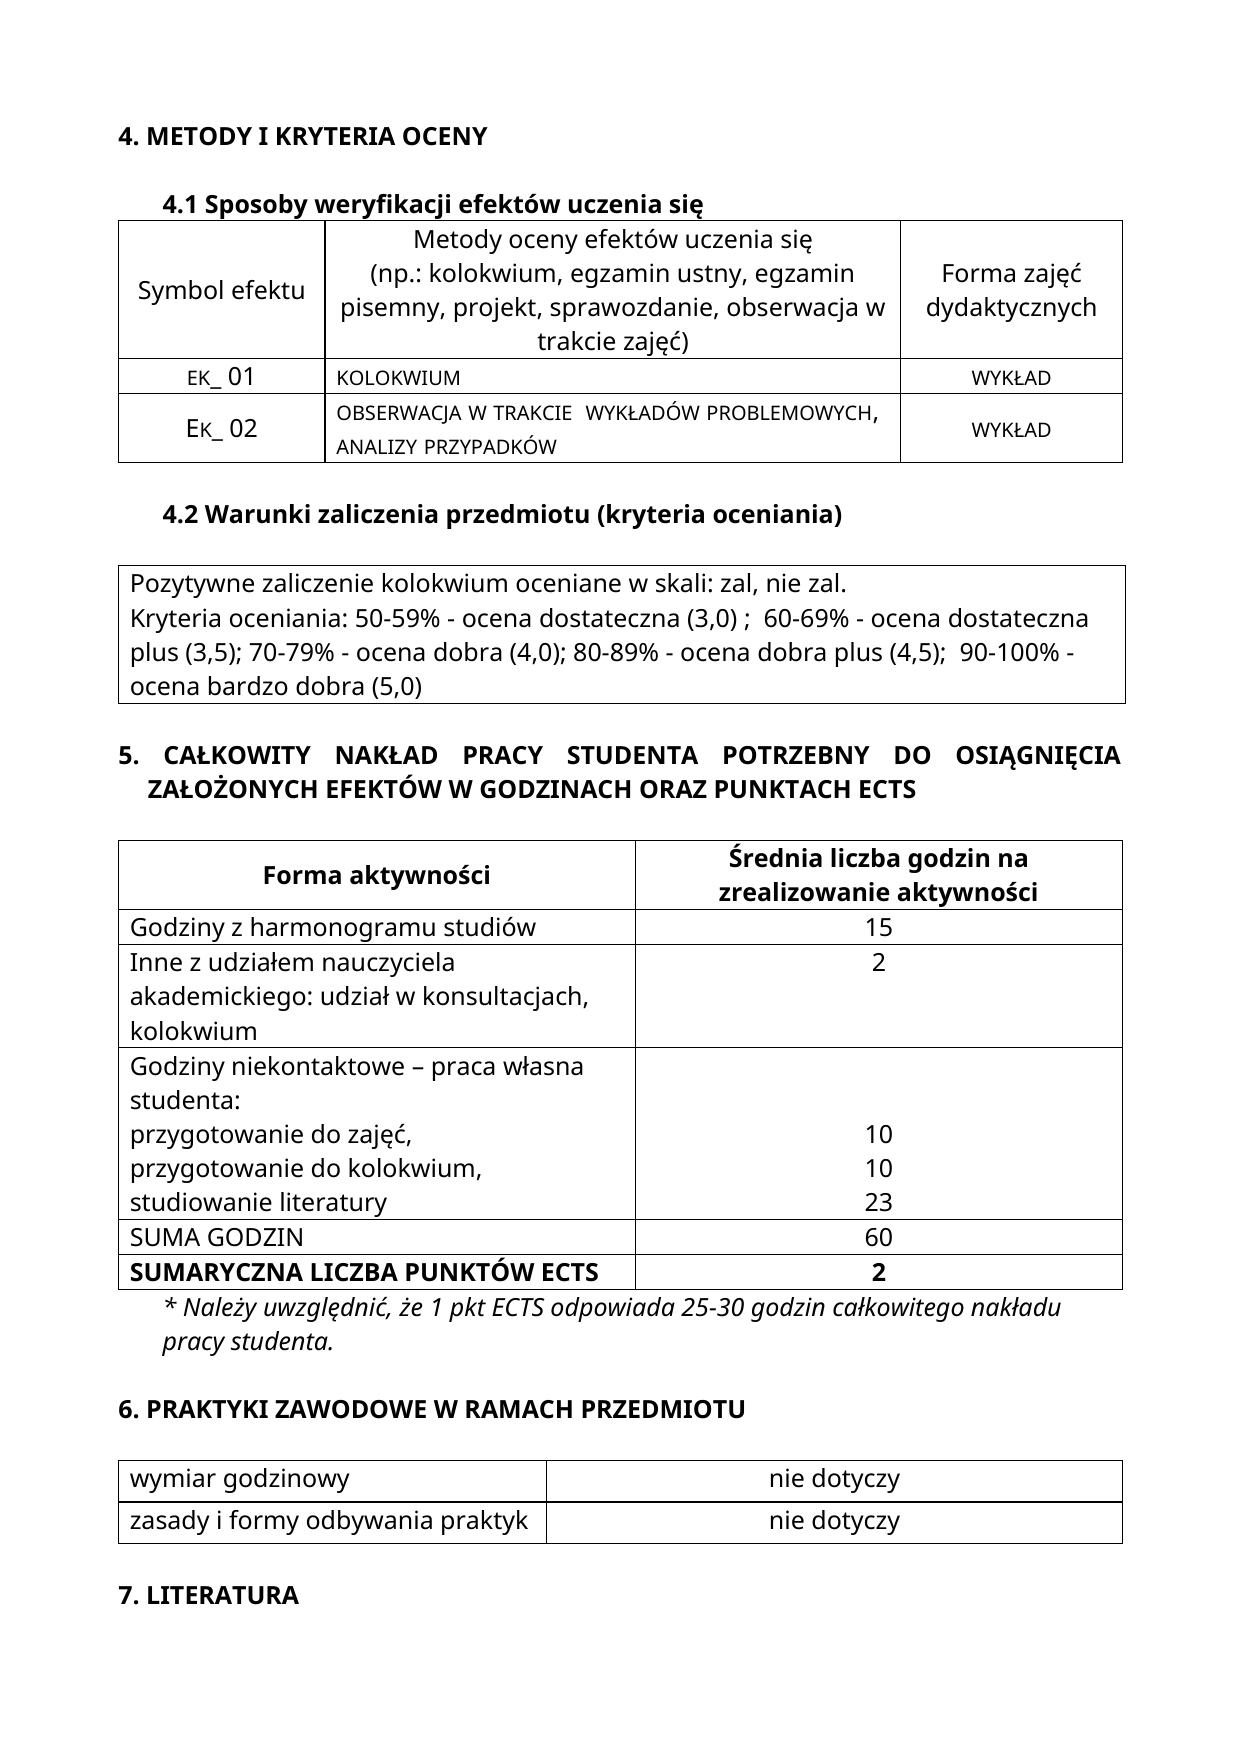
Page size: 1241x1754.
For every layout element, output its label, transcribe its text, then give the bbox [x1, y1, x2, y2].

table_cell Inne z udziałem nauczyciela akademickiego: udział w konsultacjach, kolokwium [119, 945, 635, 1047]
text 7. LITERATURA [118, 1578, 1122, 1612]
table_cell ek_ 01 [119, 359, 324, 393]
table_cell 10 10 23 [636, 1048, 1122, 1218]
table_cell wykład [901, 394, 1122, 462]
text 4. METODY I KRYTERIA OCENY [118, 118, 1122, 152]
table_header nie dotyczy [547, 1461, 1122, 1501]
table_cell kolokwium [326, 359, 900, 393]
table_cell SUMA GODZIN [119, 1220, 635, 1254]
table_header Pozytywne zaliczenie kolokwium oceniane w skali: zal, nie zal. Kryteria oceniania: 50-59% - ocena dostateczna (3,0) ; 60-69% - ocena dostateczna plus (3,5); 70-79% - ocena dobra (4,0); 80-89% - ocena dobra plus (4,5); 90-100% - ocena bardzo dobra (5,0) [119, 566, 1125, 702]
table_header Średnia liczba godzin na zrealizowanie aktywności [636, 841, 1122, 909]
table_header wymiar godzinowy [119, 1461, 546, 1501]
table_header Forma zajęć dydaktycznych [901, 221, 1122, 358]
table_header Metody oceny efektów uczenia się (np.: kolokwium, egzamin ustny, egzamin pisemny, projekt, sprawozdanie, obserwacja w trakcie zajęć) [326, 221, 900, 358]
table_cell 60 [636, 1220, 1122, 1254]
table_cell wykład [901, 359, 1122, 393]
text 5. CAŁKOWITY NAKŁAD PRACY STUDENTA POTRZEBNY DO OSIĄGNIĘCIA ZAŁOŻONYCH EFEKTÓW W GODZINACH ORAZ PUNKTACH ECTS [118, 737, 1122, 806]
text 4.2 Warunki zaliczenia przedmiotu (kryteria oceniania) [162, 497, 1122, 531]
table_cell Ek_ 02 [119, 394, 324, 462]
table_cell Godziny z harmonogramu studiów [119, 910, 635, 944]
table_cell obserwacja w trakcie wykładów problemowych, analizy przypadków [326, 394, 900, 462]
text 6. PRAKTYKI ZAWODOWE W RAMACH PRZEDMIOTU [118, 1392, 1122, 1426]
table_cell 2 [636, 945, 1122, 1047]
text 4.1 Sposoby weryfikacji efektów uczenia się [162, 186, 1122, 220]
table_cell nie dotyczy [547, 1503, 1122, 1543]
table_cell 2 [636, 1255, 1122, 1289]
table_cell Godziny niekontaktowe – praca własna studenta: przygotowanie do zajęć, przygotowanie do kolokwium, studiowanie literatury [119, 1048, 635, 1218]
table_header Forma aktywności [119, 841, 635, 909]
table_header Symbol efektu [119, 221, 324, 358]
table_cell zasady i formy odbywania praktyk [119, 1503, 546, 1543]
table_cell SUMARYCZNA LICZBA PUNKTÓW ECTS [119, 1255, 635, 1289]
text * Należy uwzględnić, że 1 pkt ECTS odpowiada 25-30 godzin całkowitego nakładu pracy studenta. [162, 1290, 1122, 1358]
table_cell 15 [636, 910, 1122, 944]
